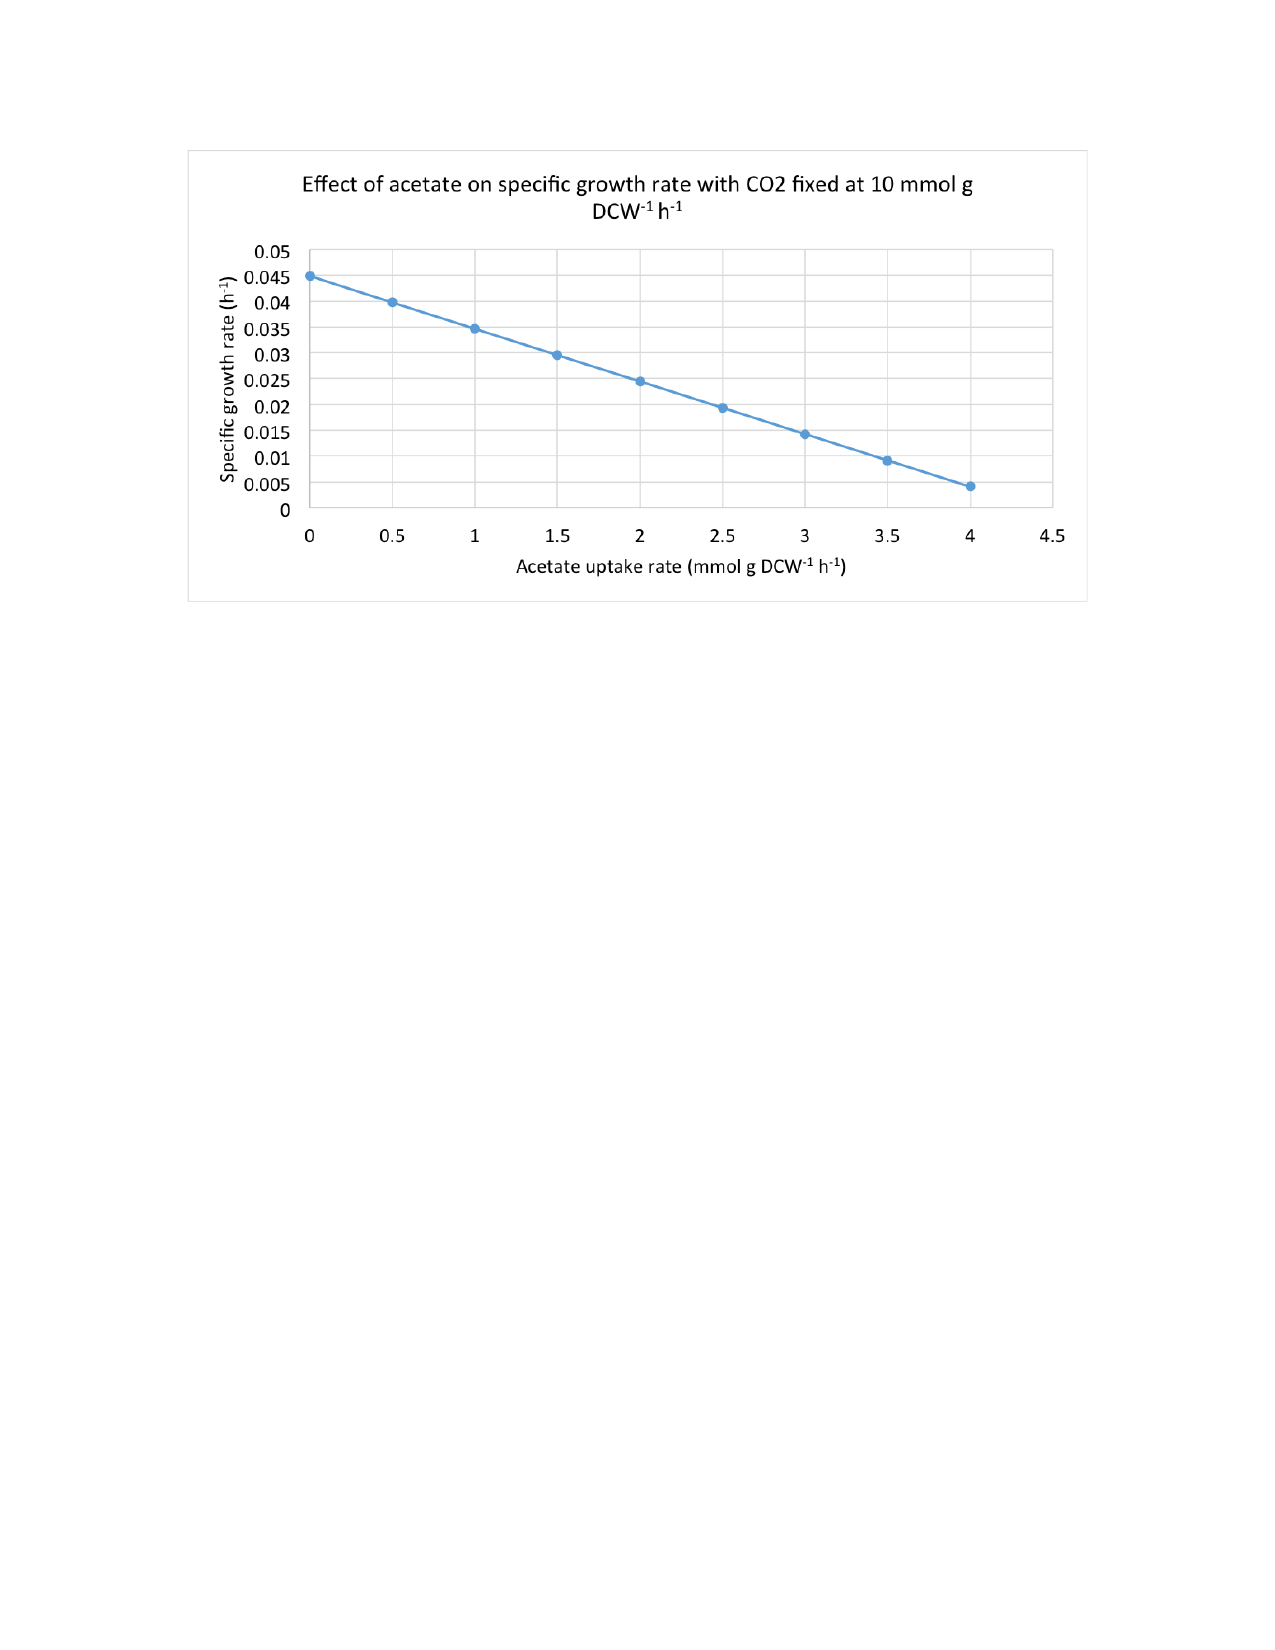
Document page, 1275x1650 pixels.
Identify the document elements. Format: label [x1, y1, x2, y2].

picture [187, 150, 1088, 602]
